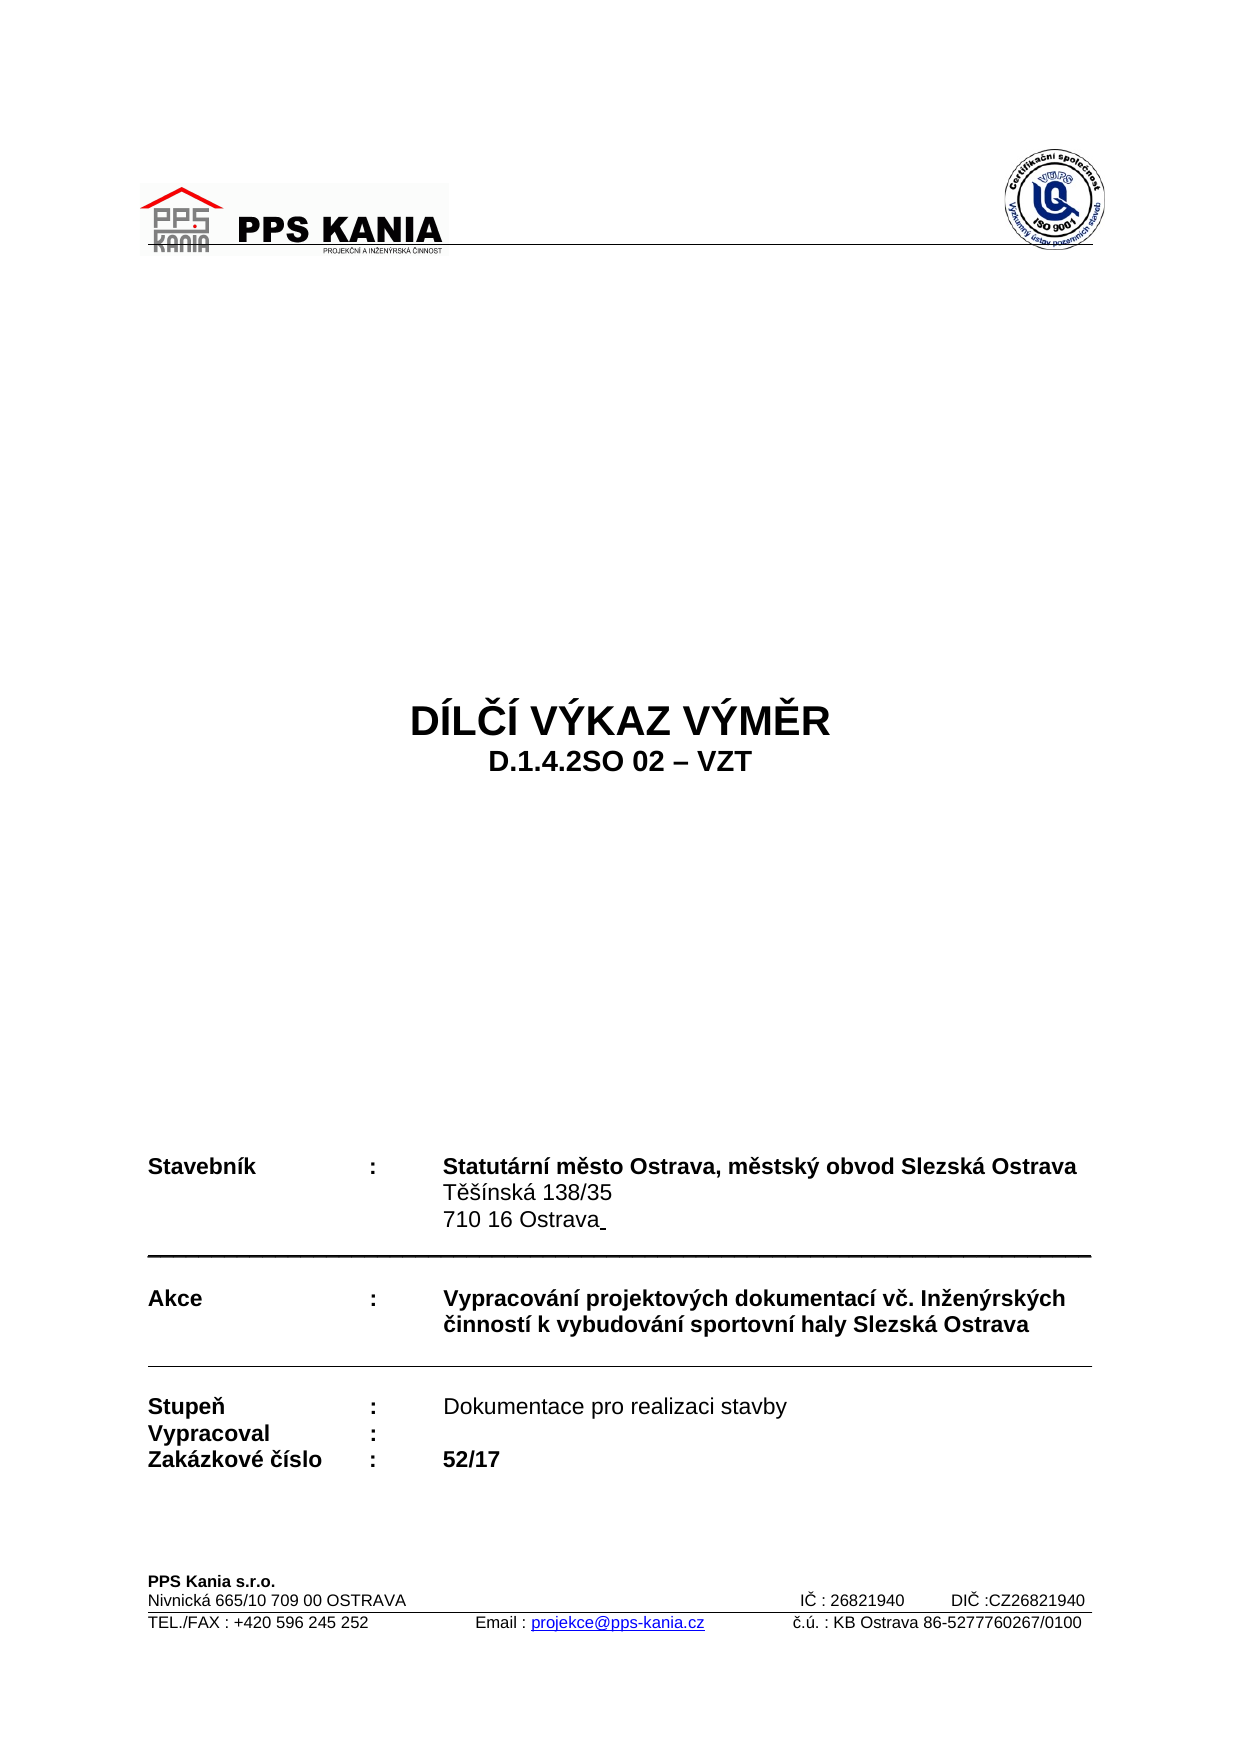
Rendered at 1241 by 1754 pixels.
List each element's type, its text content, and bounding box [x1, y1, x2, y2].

picture [139, 183, 449, 256]
picture [1004, 149, 1105, 250]
text 710 16 Ostrava __________________________________________________________________________ [148, 1206, 1092, 1258]
text Zakázkové číslo : 52/17 [148, 1446, 1092, 1472]
text Akce : Vypracování projektových dokumentací vč. Inženýrských činností k vybudování sportovní haly Slezská Ostrava [148, 1285, 1092, 1337]
text Těšínská 138/35 [369, 1179, 1092, 1206]
text Vypracoval : [148, 1419, 1092, 1446]
subtitle D.1.4.2SO 02 – VZT [148, 744, 1092, 778]
text Stavebník : Statutární město Ostrava, městský obvod Slezská Ostrava [148, 1153, 1092, 1179]
subtitle DÍLČÍ výkaz výměr [148, 696, 1092, 744]
text Stupeň : Dokumentace pro realizaci stavby [148, 1393, 1092, 1419]
